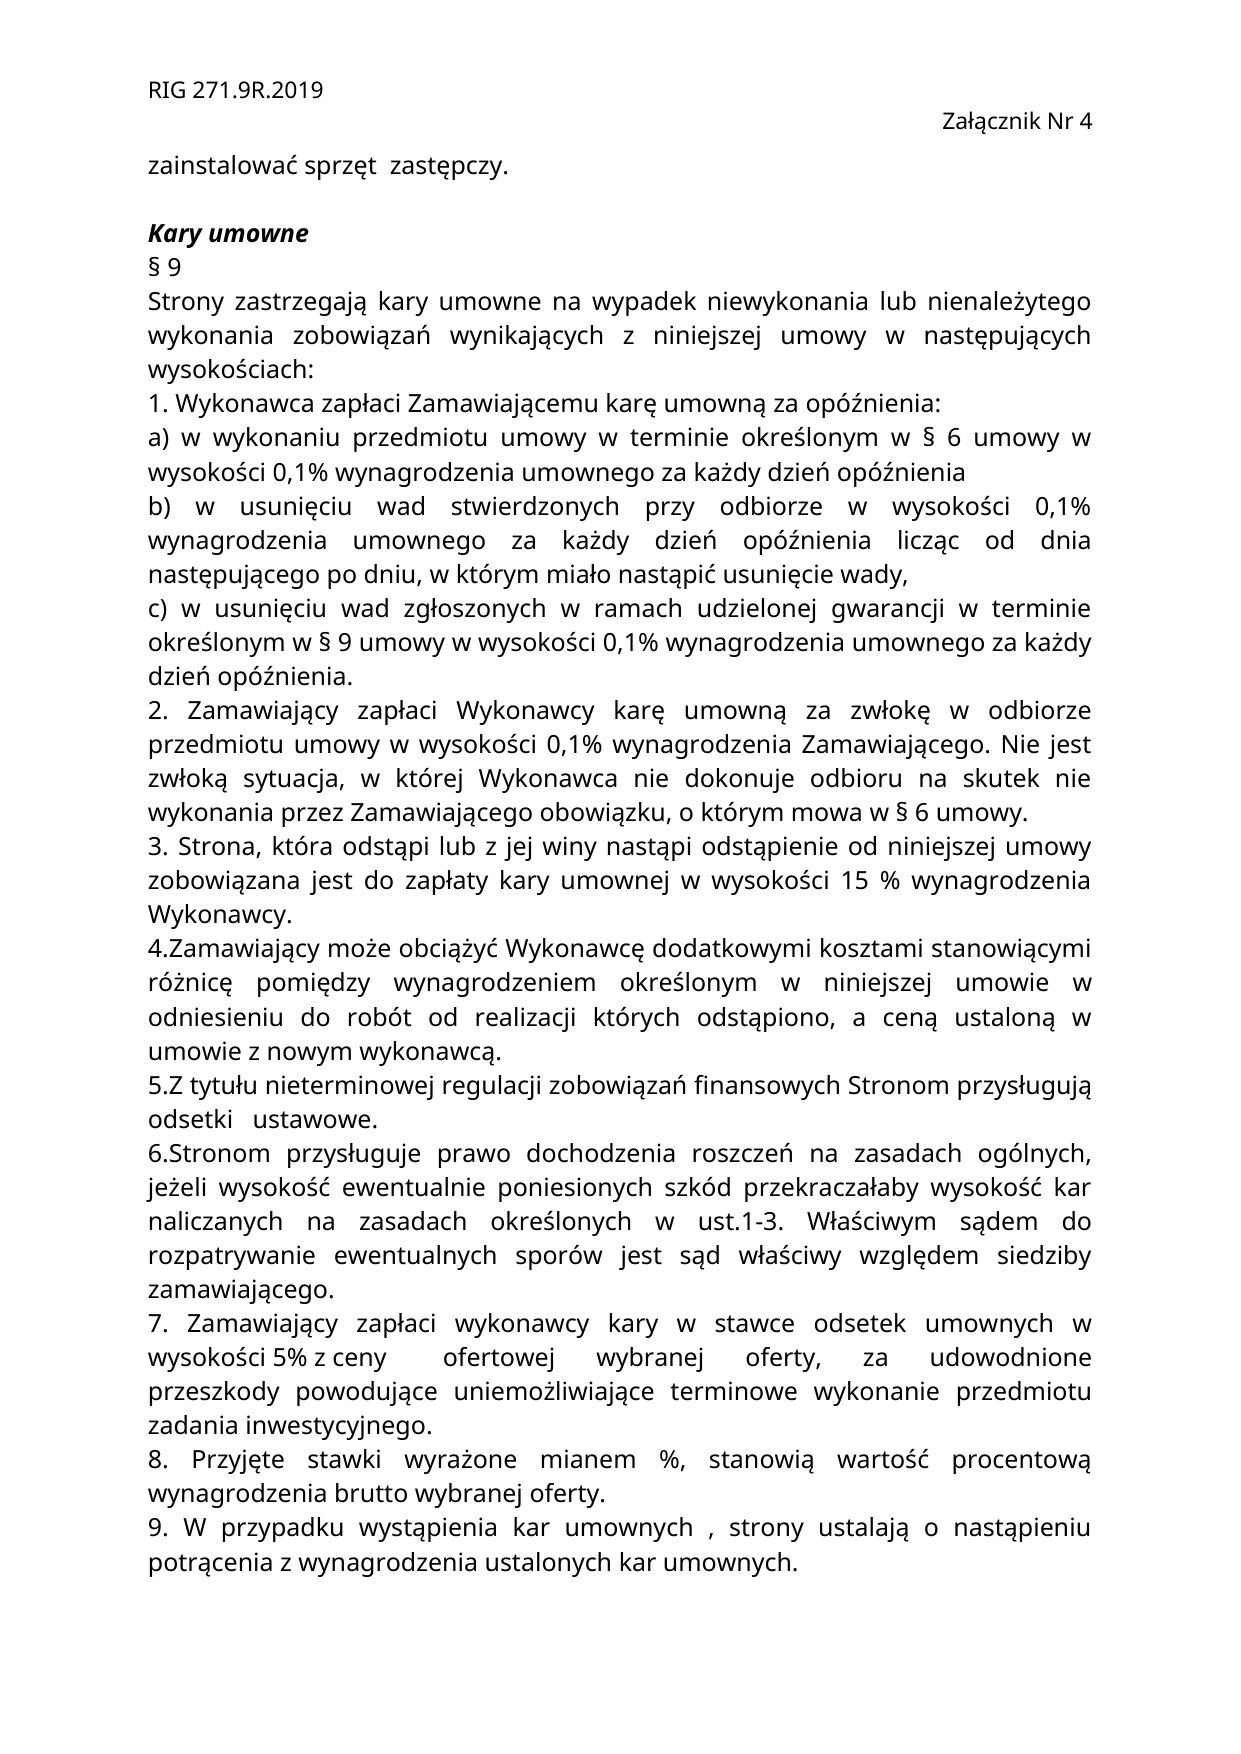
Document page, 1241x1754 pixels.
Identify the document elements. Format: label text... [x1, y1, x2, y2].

text b) w usunięciu wad stwierdzonych przy odbiorze w wysokości 0,1% wynagrodzenia umownego za każdy dzień opóźnienia licząc od dnia następującego po dniu, w którym miało nastąpić usunięcie wady, [148, 488, 1093, 590]
text Kary umowne [148, 216, 1093, 250]
text 5.Z tytułu nieterminowej regulacji zobowiązań finansowych Stronom przysługują odsetki ustawowe. [148, 1067, 1093, 1135]
text 3. Strona, która odstąpi lub z jej winy nastąpi odstąpienie od niniejszej umowy zobowiązana jest do zapłaty kary umownej w wysokości 15 % wynagrodzenia Wykonawcy. [148, 829, 1093, 931]
text 8. Przyjęte stawki wyrażone mianem %, stanowią wartość procentową wynagrodzenia brutto wybranej oferty. [148, 1442, 1093, 1510]
text 1. Wykonawca zapłaci Zamawiającemu karę umowną za opóźnienia: [148, 386, 1093, 420]
text § 9 [148, 250, 1093, 284]
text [148, 148, 1093, 182]
text 9. W przypadku wystąpienia kar umownych , strony ustalają o nastąpieniu potrącenia z wynagrodzenia ustalonych kar umownych. [148, 1510, 1093, 1578]
text Strony zastrzegają kary umowne na wypadek niewykonania lub nienależytego wykonania zobowiązań wynikających z niniejszej umowy w następujących wysokościach: [148, 284, 1093, 386]
text 4.Zamawiający może obciążyć Wykonawcę dodatkowymi kosztami stanowiącymi różnicę pomiędzy wynagrodzeniem określonym w niniejszej umowie w odniesieniu do robót od realizacji których odstąpiono, a ceną ustaloną w umowie z nowym wykonawcą. [148, 931, 1093, 1067]
text a) w wykonaniu przedmiotu umowy w terminie określonym w § 6 umowy w wysokości 0,1% wynagrodzenia umownego za każdy dzień opóźnienia [148, 420, 1093, 488]
text 7. Zamawiający zapłaci wykonawcy kary w stawce odsetek umownych w wysokości 5% z ceny ofertowej wybranej oferty, za udowodnione przeszkody powodujące uniemożliwiające terminowe wykonanie przedmiotu zadania inwestycyjnego. [148, 1306, 1093, 1442]
text 6.Stronom przysługuje prawo dochodzenia roszczeń na zasadach ogólnych, jeżeli wysokość ewentualnie poniesionych szkód przekraczałaby wysokość kar naliczanych na zasadach określonych w ust.1-3. Właściwym sądem do rozpatrywanie ewentualnych sporów jest sąd właściwy względem siedziby zamawiającego. [148, 1135, 1093, 1306]
text 2. Zamawiający zapłaci Wykonawcy karę umowną za zwłokę w odbiorze przedmiotu umowy w wysokości 0,1% wynagrodzenia Zamawiającego. Nie jest zwłoką sytuacja, w której Wykonawca nie dokonuje odbioru na skutek nie wykonania przez Zamawiającego obowiązku, o którym mowa w § 6 umowy. [148, 693, 1093, 829]
text c) w usunięciu wad zgłoszonych w ramach udzielonej gwarancji w terminie określonym w § 9 umowy w wysokości 0,1% wynagrodzenia umownego za każdy dzień opóźnienia. [148, 590, 1093, 693]
